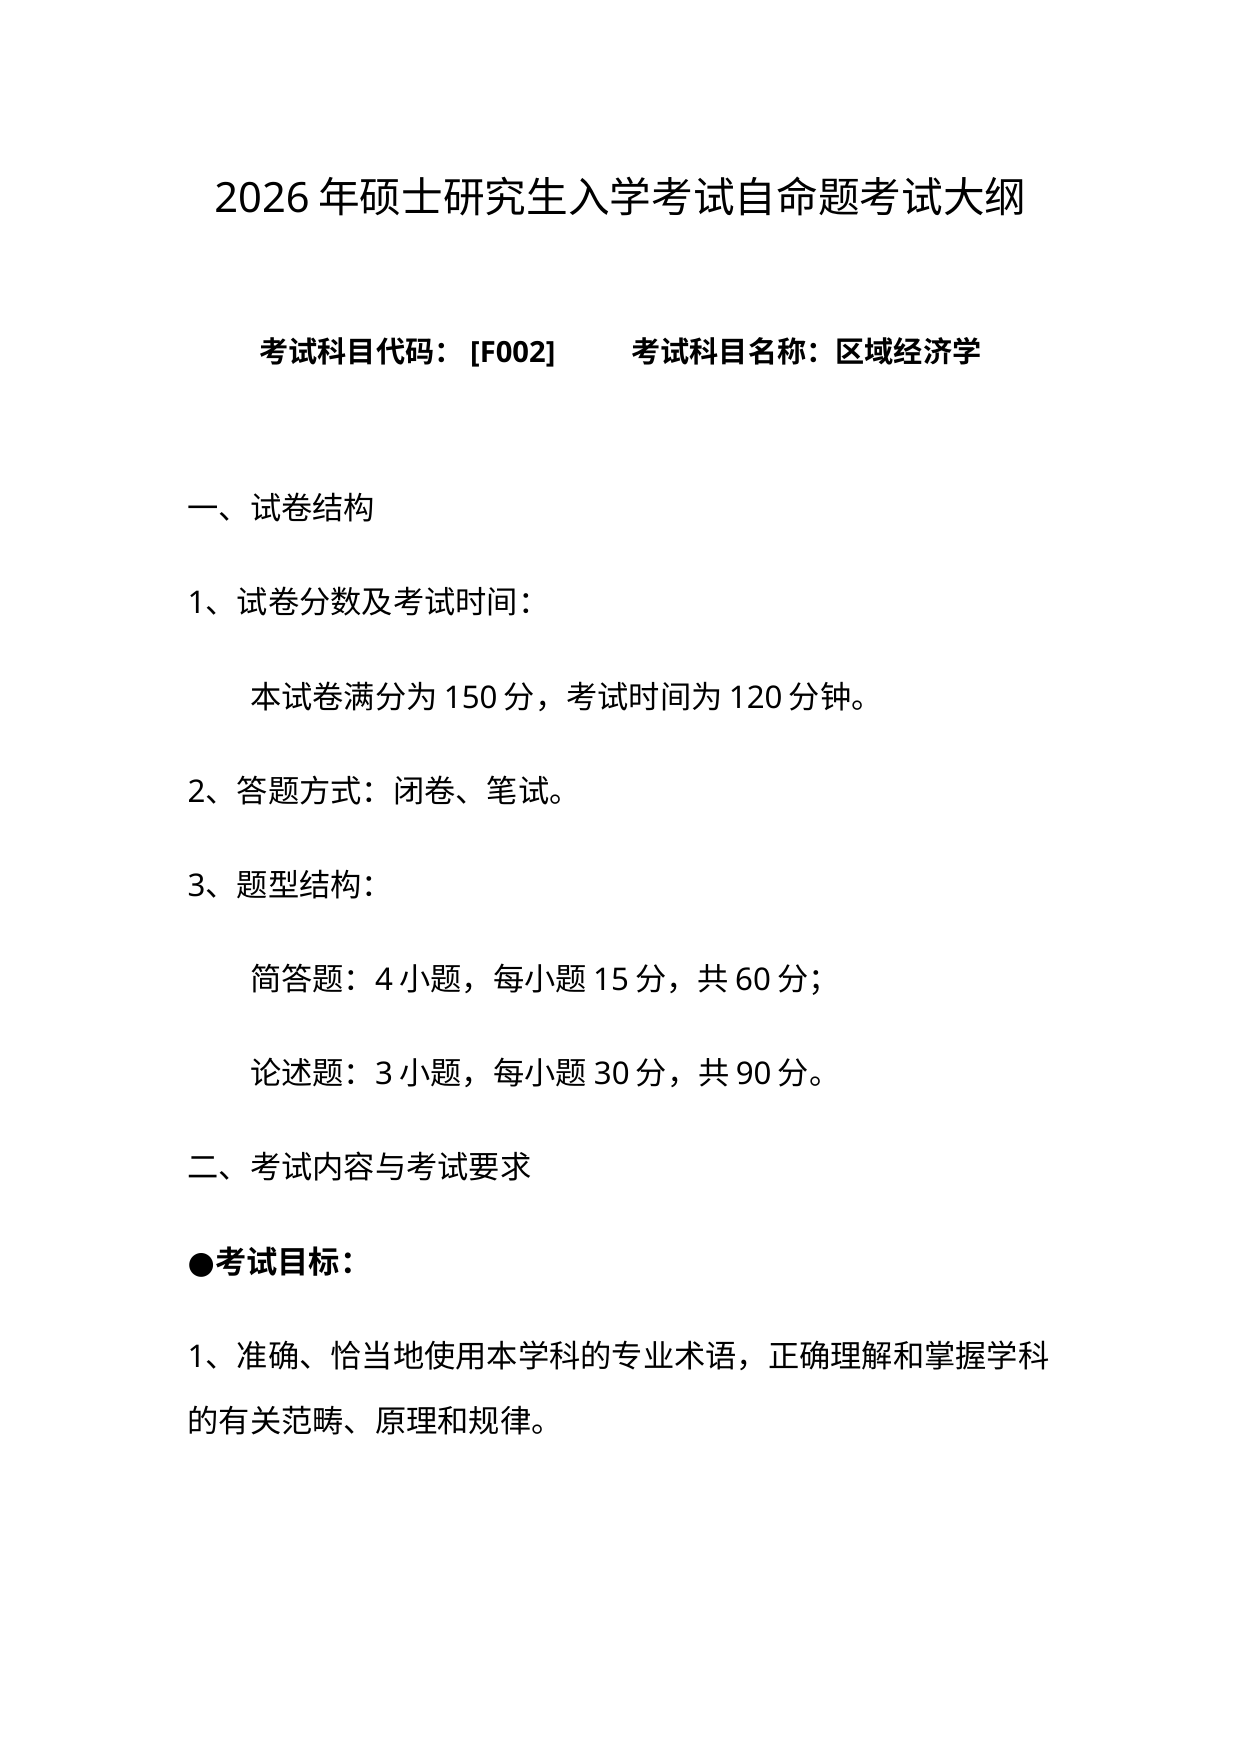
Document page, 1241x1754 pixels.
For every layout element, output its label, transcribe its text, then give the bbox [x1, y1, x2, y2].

text 一、试卷结构 [187, 474, 1053, 539]
text 考试科目代码： [F002] 考试科目名称：区域经济学 [187, 318, 1053, 383]
text ●考试目标： [187, 1227, 1053, 1292]
text 1、试卷分数及考试时间： [187, 568, 1053, 633]
text 本试卷满分为150分，考试时间为120分钟。 [187, 662, 1053, 727]
text 简答题：4小题，每小题15分，共60分； [187, 944, 1053, 1009]
text 3、题型结构： [187, 850, 1053, 915]
text 2、答题方式：闭卷、笔试。 [187, 756, 1053, 821]
text 1、准确、恰当地使用本学科的专业术语，正确理解和掌握学科的有关范畴、原理和规律。 [187, 1321, 1053, 1451]
text 2026年硕士研究生入学考试自命题考试大纲 [187, 162, 1053, 227]
text 二、考试内容与考试要求 [187, 1133, 1053, 1198]
text 论述题：3小题，每小题 30分，共90分。 [187, 1039, 1053, 1104]
